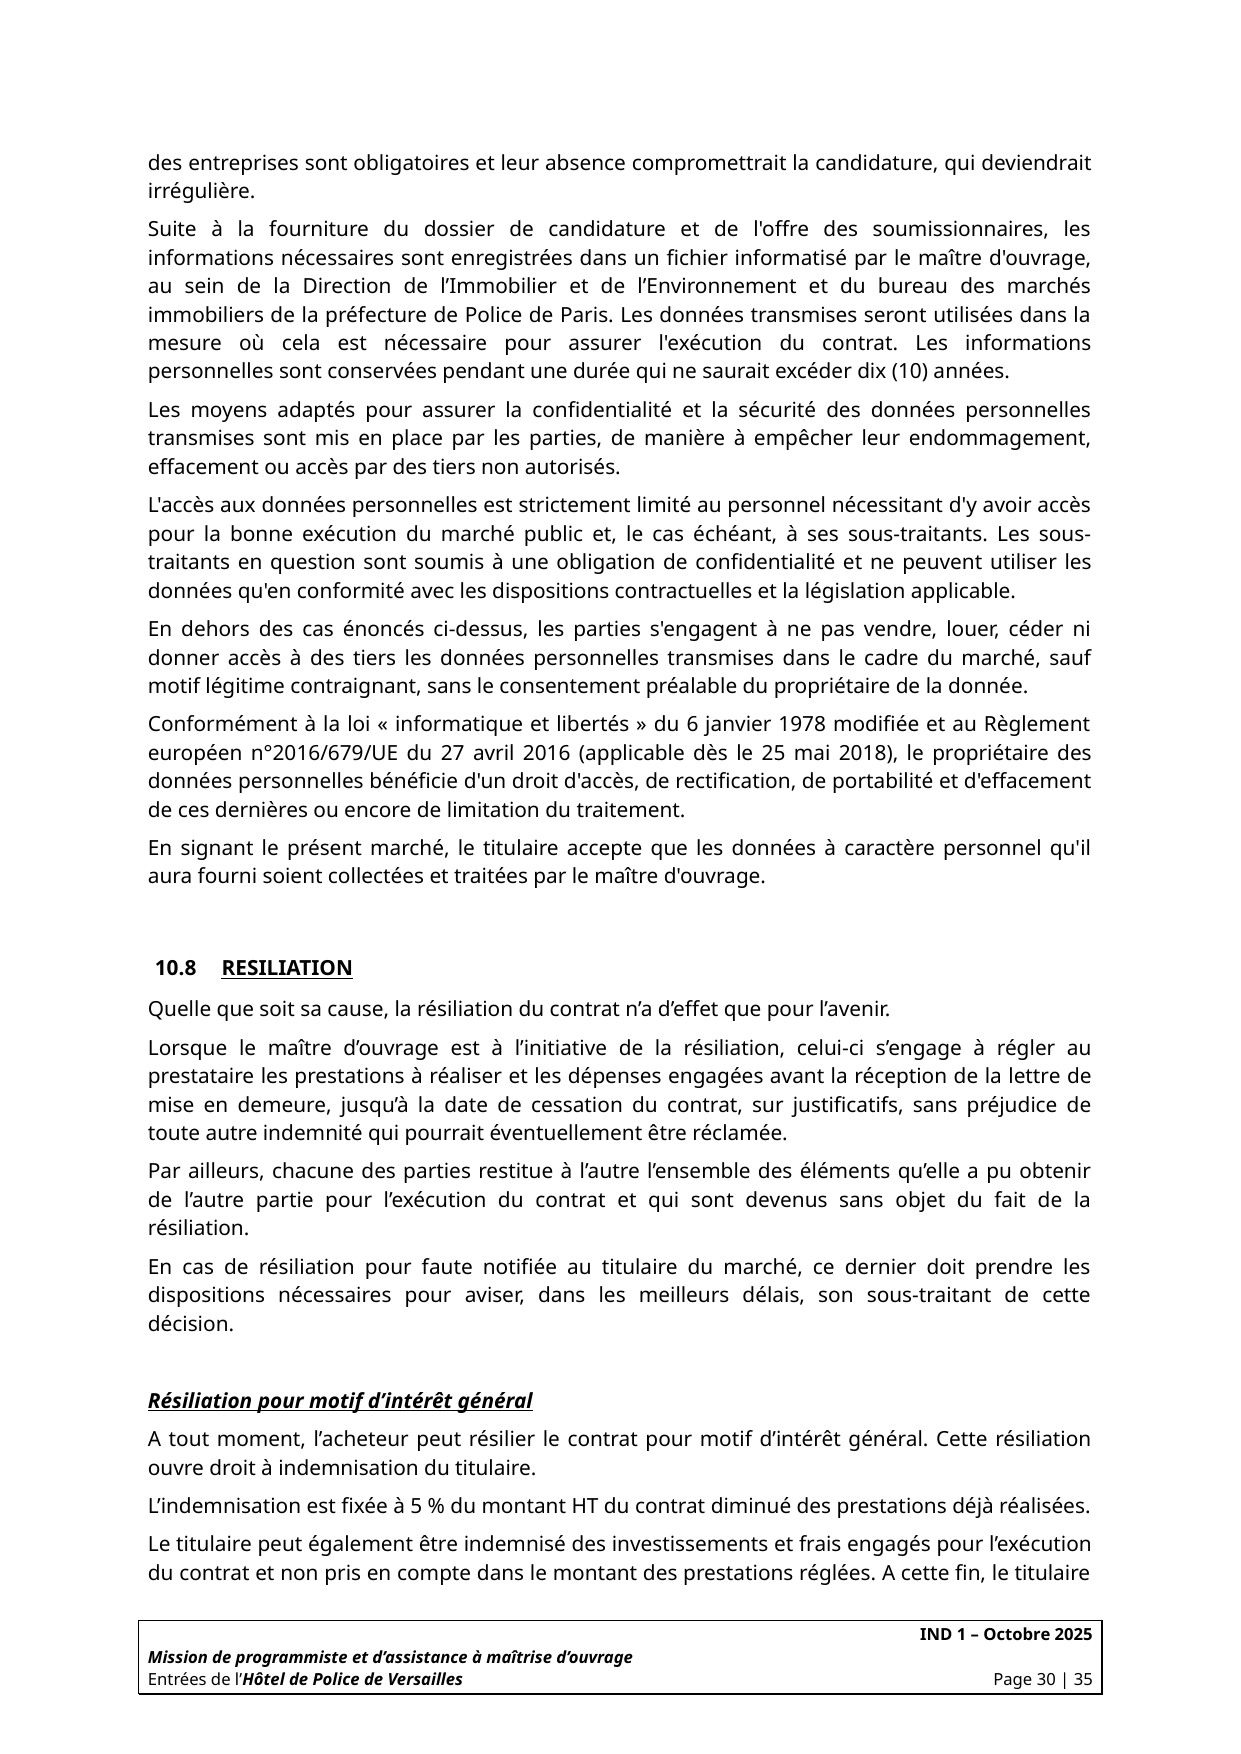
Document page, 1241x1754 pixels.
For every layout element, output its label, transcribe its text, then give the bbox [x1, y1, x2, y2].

list RESILIATION [154, 953, 1093, 982]
text Résiliation pour motif d’intérêt général [148, 1386, 1093, 1414]
text Conformément à la loi « informatique et libertés » du 6 janvier 1978 modifiée et au Règlement européen n°2016/679/UE du 27 avril 2016 (applicable dès le 25 mai 2018), le propriétaire des données personnelles bénéficie d'un droit d'accès, de rectification, de portabilité et d'effacement de ces dernières ou encore de limitation du traitement. [148, 709, 1093, 823]
text L’indemnisation est fixée à 5 % du montant HT du contrat diminué des prestations déjà réalisées. [148, 1491, 1093, 1519]
text En dehors des cas énoncés ci-dessus, les parties s'engagent à ne pas vendre, louer, céder ni donner accès à des tiers les données personnelles transmises dans le cadre du marché, sauf motif légitime contraignant, sans le consentement préalable du propriétaire de la donnée. [148, 614, 1093, 699]
text Suite à la fourniture du dossier de candidature et de l'offre des soumissionnaires, les informations nécessaires sont enregistrées dans un fichier informatisé par le maître d'ouvrage, au sein de la Direction de l’Immobilier et de l’Environnement et du bureau des marchés immobiliers de la préfecture de Police de Paris. Les données transmises seront utilisées dans la mesure où cela est nécessaire pour assurer l'exécution du contrat. Les informations personnelles sont conservées pendant une durée qui ne saurait excéder dix (10) années. [148, 214, 1093, 385]
text En cas de résiliation pour faute notifiée au titulaire du marché, ce dernier doit prendre les dispositions nécessaires pour aviser, dans les meilleurs délais, son sous-traitant de cette décision. [148, 1252, 1093, 1337]
text En signant le présent marché, le titulaire accepte que les données à caractère personnel qu'il aura fourni soient collectées et traitées par le maître d'ouvrage. [148, 833, 1093, 890]
text Les moyens adaptés pour assurer la confidentialité et la sécurité des données personnelles transmises sont mis en place par les parties, de manière à empêcher leur endommagement, effacement ou accès par des tiers non autorisés. [148, 395, 1093, 480]
text Quelle que soit sa cause, la résiliation du contrat n’a d’effet que pour l’avenir. [148, 994, 1093, 1023]
text Par ailleurs, chacune des parties restitue à l’autre l’ensemble des éléments qu’elle a pu obtenir de l’autre partie pour l’exécution du contrat et qui sont devenus sans objet du fait de la résiliation. [148, 1157, 1093, 1242]
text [148, 1529, 1093, 1586]
text A tout moment, l’acheteur peut résilier le contrat pour motif d’intérêt général. Cette résiliation ouvre droit à indemnisation du titulaire. [148, 1424, 1093, 1481]
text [148, 148, 1093, 204]
text L'accès aux données personnelles est strictement limité au personnel nécessitant d'y avoir accès pour la bonne exécution du marché public et, le cas échéant, à ses sous-traitants. Les sous-traitants en question sont soumis à une obligation de confidentialité et ne peuvent utiliser les données qu'en conformité avec les dispositions contractuelles et la législation applicable. [148, 490, 1093, 604]
text Lorsque le maître d’ouvrage est à l’initiative de la résiliation, celui-ci s’engage à régler au prestataire les prestations à réaliser et les dépenses engagées avant la réception de la lettre de mise en demeure, jusqu’à la date de cessation du contrat, sur justificatifs, sans préjudice de toute autre indemnité qui pourrait éventuellement être réclamée. [148, 1033, 1093, 1147]
